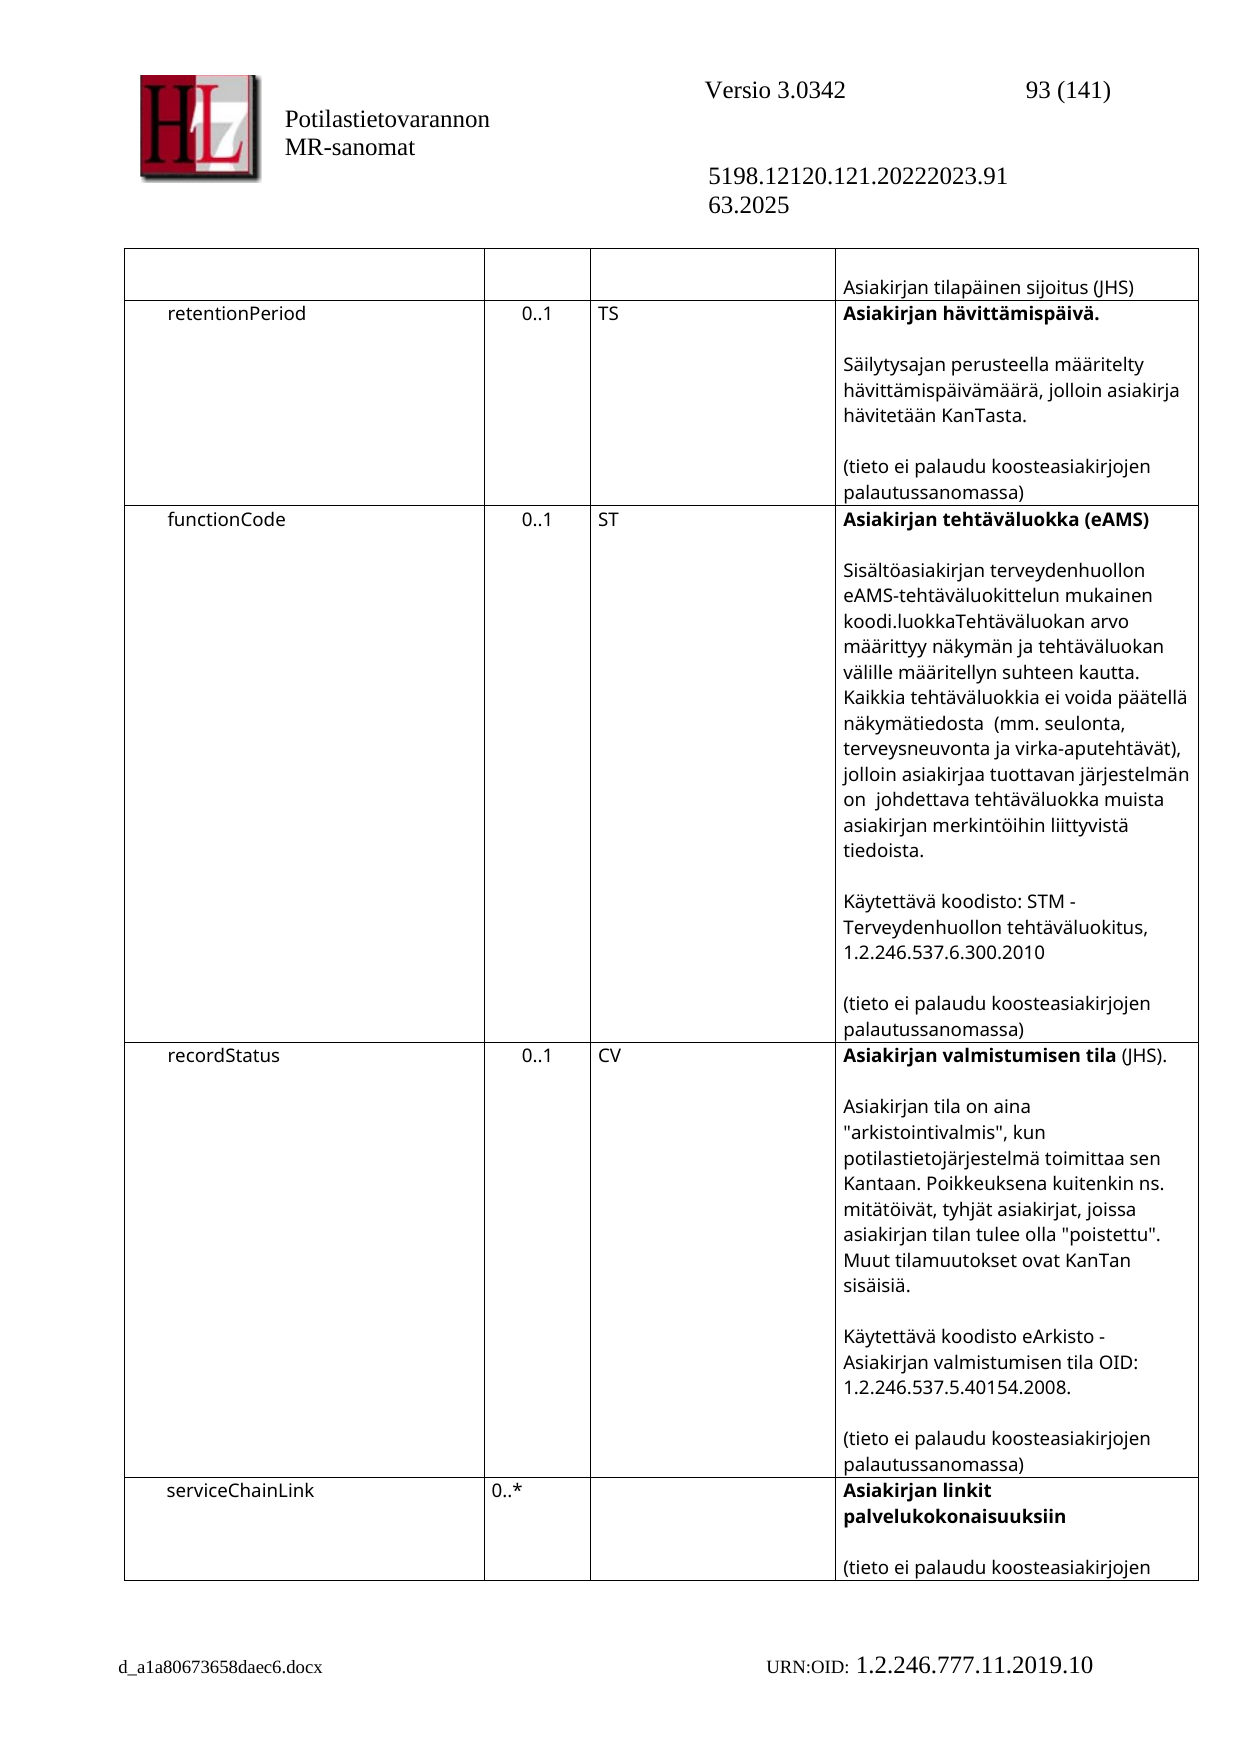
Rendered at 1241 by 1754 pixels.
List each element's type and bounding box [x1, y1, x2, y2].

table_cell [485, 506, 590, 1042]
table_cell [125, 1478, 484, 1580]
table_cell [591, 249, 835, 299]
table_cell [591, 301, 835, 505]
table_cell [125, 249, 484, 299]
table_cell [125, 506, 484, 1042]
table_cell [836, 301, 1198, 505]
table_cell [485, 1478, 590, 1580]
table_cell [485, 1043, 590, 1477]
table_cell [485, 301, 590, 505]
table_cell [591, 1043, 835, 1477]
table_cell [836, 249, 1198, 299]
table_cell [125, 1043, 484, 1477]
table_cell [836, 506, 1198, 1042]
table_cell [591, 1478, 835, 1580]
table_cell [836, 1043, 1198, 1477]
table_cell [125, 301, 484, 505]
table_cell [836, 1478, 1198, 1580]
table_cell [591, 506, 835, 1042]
picture [140, 75, 263, 183]
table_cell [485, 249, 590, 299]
